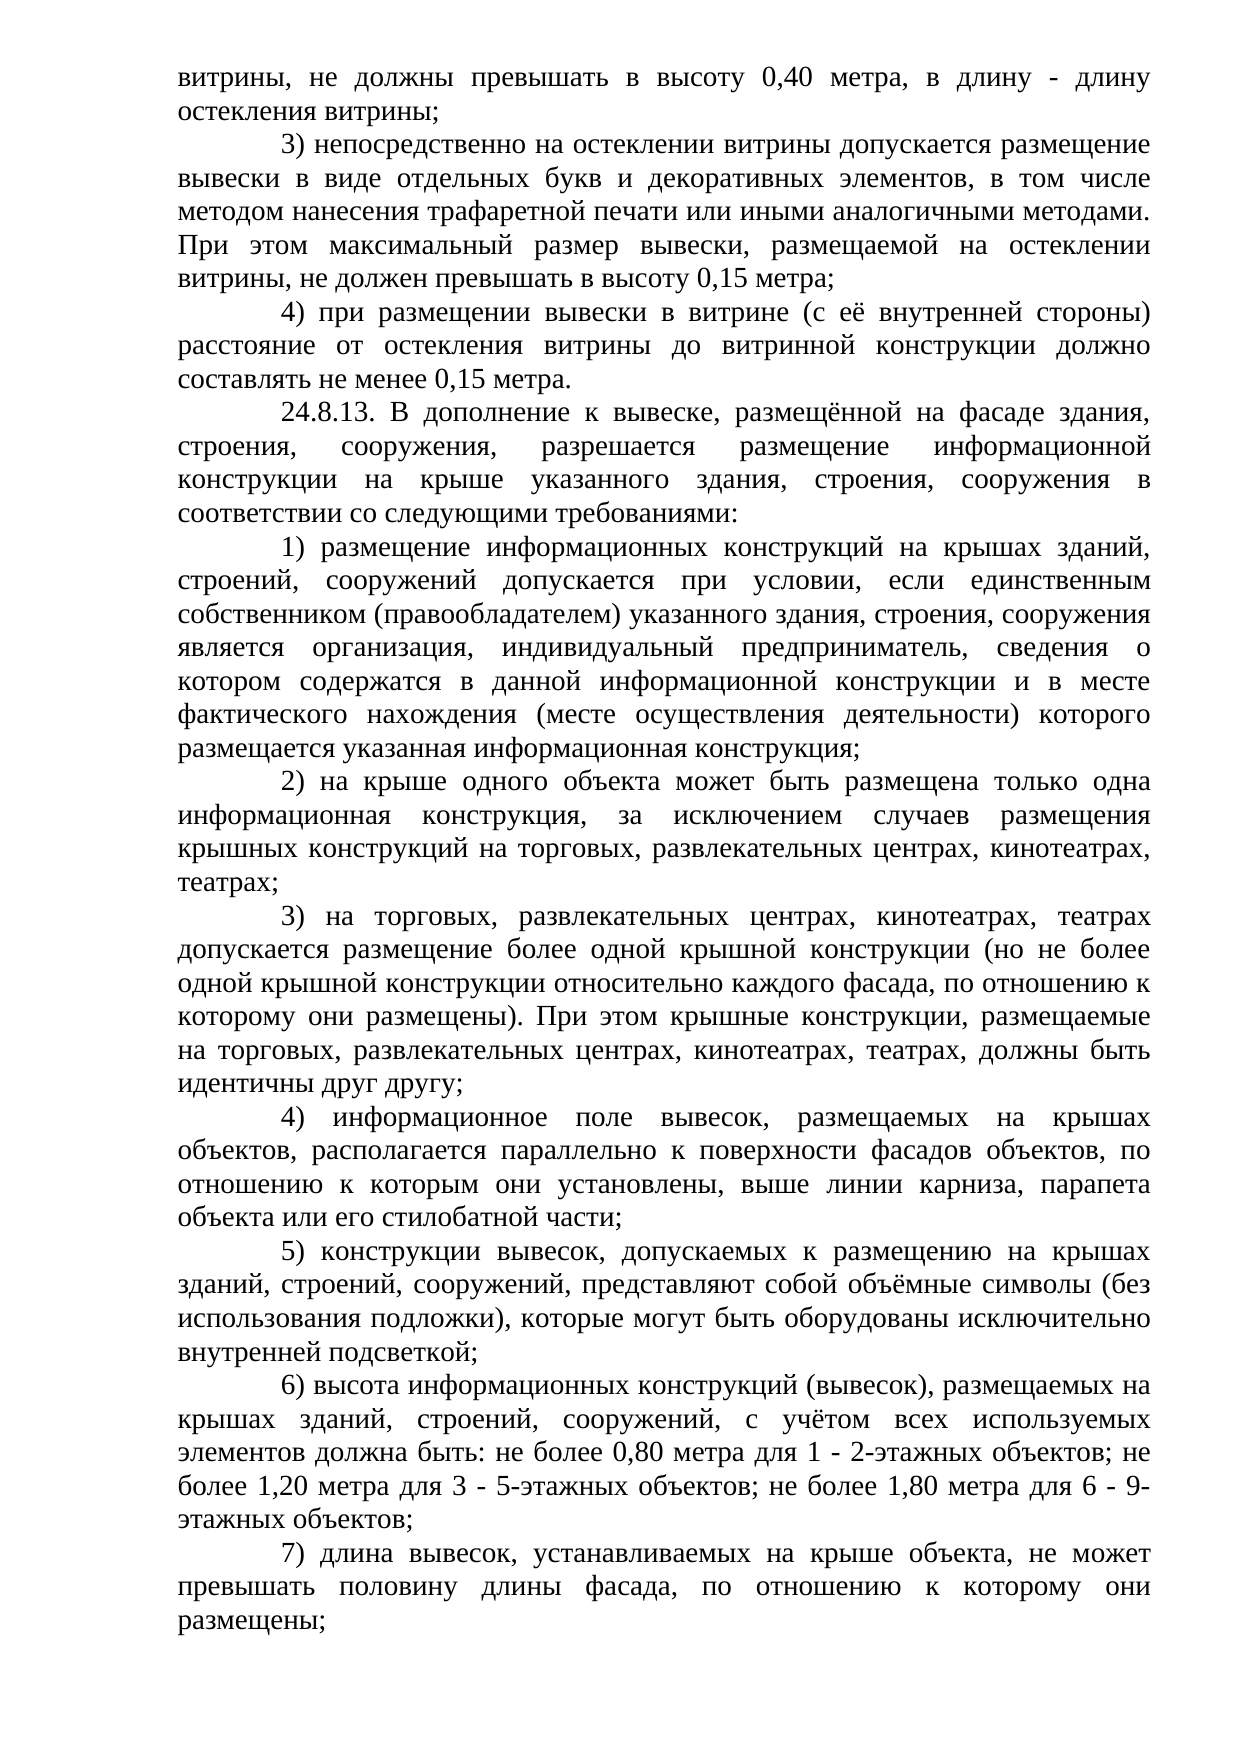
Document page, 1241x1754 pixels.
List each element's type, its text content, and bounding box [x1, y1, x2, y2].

text 3) непосредственно на остеклении витрины допускается размещение вывески в виде отдельных букв и декоративных элементов, в том числе методом нанесения трафаретной печати или иными аналогичными методами. При этом максимальный размер вывески, размещаемой на остеклении витрины, не должен превышать в высоту 0,15 метра; [177, 126, 1152, 294]
text 2) на крыше одного объекта может быть размещена только одна информационная конструкция, за исключением случаев размещения крышных конструкций на торговых, развлекательных центрах, кинотеатрах, театрах; [177, 763, 1152, 898]
text 6) высота информационных конструкций (вывесок), размещаемых на крышах зданий, строений, сооружений, с учётом всех используемых элементов должна быть: не более 0,80 метра для 1 - 2-этажных объектов; не более 1,20 метра для 3 - 5-этажных объектов; не более 1,80 метра для 6 - 9-этажных объектов; [177, 1367, 1152, 1535]
text 7) длина вывесок, устанавливаемых на крыше объекта, не может превышать половину длины фасада, по отношению к которому они размещены; [177, 1535, 1152, 1636]
text 3) на торговых, развлекательных центрах, кинотеатрах, театрах допускается размещение более одной крышной конструкции (но не более одной крышной конструкции относительно каждого фасада, по отношению к которому они размещены). При этом крышные конструкции, размещаемые на торговых, развлекательных центрах, кинотеатрах, театрах, должны быть идентичны друг другу; [177, 898, 1152, 1099]
text 4) информационное поле вывесок, размещаемых на крышах объектов, располагается параллельно к поверхности фасадов объектов, по отношению к которым они установлены, выше линии карниза, парапета объекта или его стилобатной части; [177, 1099, 1152, 1233]
text 5) конструкции вывесок, допускаемых к размещению на крышах зданий, строений, сооружений, представляют собой объёмные символы (без использования подложки), которые могут быть оборудованы исключительно внутренней подсветкой; [177, 1233, 1152, 1367]
text 4) при размещении вывески в витрине (с её внутренней стороны) расстояние от остекления витрины до витринной конструкции должно составлять не менее 0,15 метра. [177, 294, 1152, 394]
text 24.8.13. В дополнение к вывеске, размещённой на фасаде здания, строения, сооружения, разрешается размещение информационной конструкции на крыше указанного здания, строения, сооружения в соответствии со следующими требованиями: [177, 394, 1152, 529]
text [177, 59, 1152, 126]
text 1) размещение информационных конструкций на крышах зданий, строений, сооружений допускается при условии, если единственным собственником (правообладателем) указанного здания, строения, сооружения является организация, индивидуальный предприниматель, сведения о котором содержатся в данной информационной конструкции и в месте фактического нахождения (месте осуществления деятельности) которого размещается указанная информационная конструкция; [177, 529, 1152, 763]
